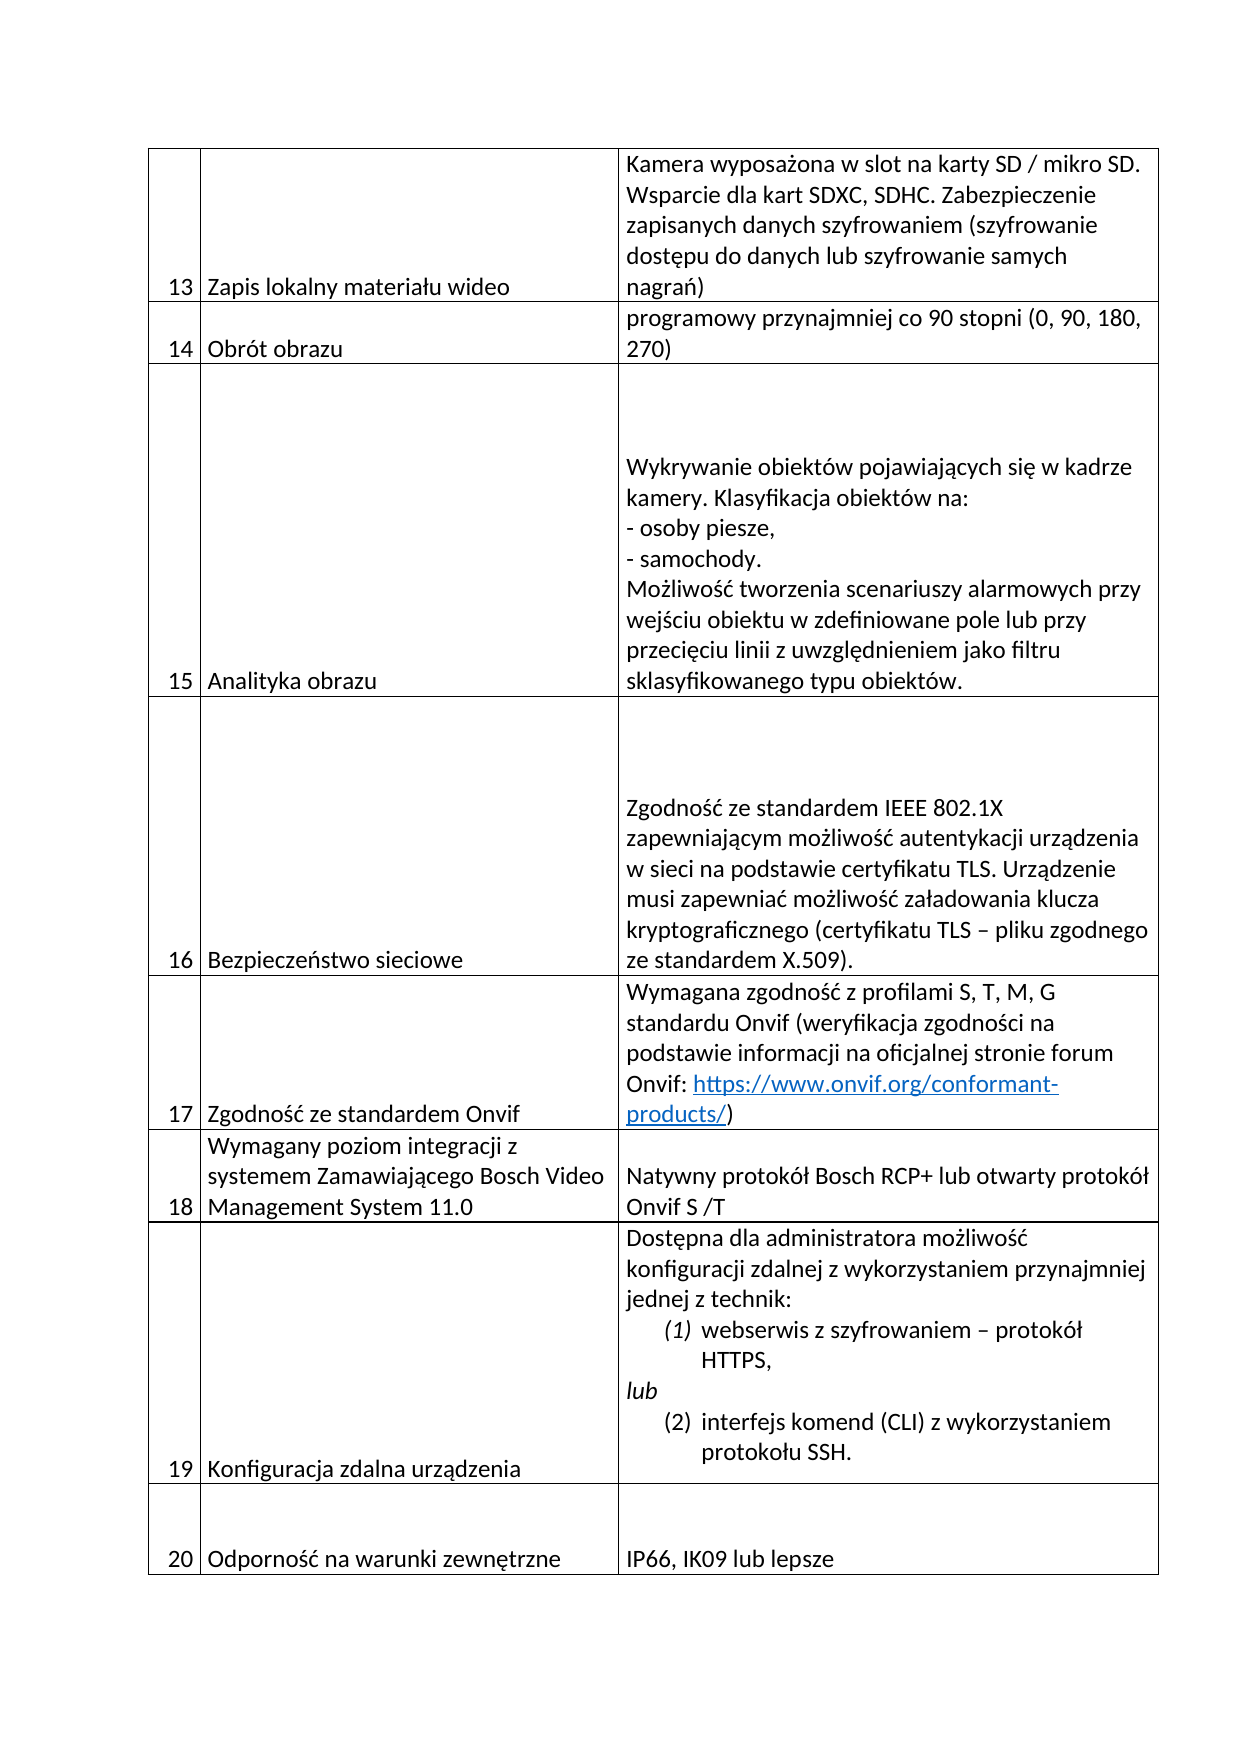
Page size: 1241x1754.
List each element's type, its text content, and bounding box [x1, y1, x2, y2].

table_cell Wykrywanie obiektów pojawiających się w kadrze kamery. Klasyfikacja obiektów na: - osoby piesze, - samochody. Możliwość tworzenia scenariuszy alarmowych przy wejściu obiektu w zdefiniowane pole lub przy przecięciu linii z uwzględnieniem jako filtru sklasyfikowanego typu obiektów. [619, 364, 1158, 696]
table_cell 15 [149, 364, 200, 696]
table_cell Natywny protokół Bosch RCP+ lub otwarty protokół Onvif S /T [619, 1130, 1158, 1221]
table_cell Kamera wyposażona w slot na karty SD / mikro SD. Wsparcie dla kart SDXC, SDHC. Zabezpieczenie zapisanych danych szyfrowaniem (szyfrowanie dostępu do danych lub szyfrowanie samych nagrań) [619, 149, 1158, 301]
table_cell 13 [149, 149, 200, 301]
table_cell Odporność na warunki zewnętrzne [201, 1484, 618, 1574]
table_cell Bezpieczeństwo sieciowe [201, 697, 618, 975]
table_cell programowy przynajmniej co 90 stopni (0, 90, 180, 270) [619, 302, 1158, 363]
table_cell Wymagany poziom integracji z systemem Zamawiającego Bosch Video Management System 11.0 [201, 1130, 618, 1221]
table_cell 14 [149, 302, 200, 363]
table_cell Obrót obrazu [201, 302, 618, 363]
table_cell 17 [149, 976, 200, 1129]
table_cell 18 [149, 1130, 200, 1221]
table_cell Zgodność ze standardem Onvif [201, 976, 618, 1129]
table_cell 19 [149, 1223, 200, 1483]
table_cell Analityka obrazu [201, 364, 618, 696]
table_cell Wymagana zgodność z profilami S, T, M, G standardu Onvif (weryfikacja zgodności na podstawie informacji na oficjalnej stronie forum Onvif: https://www.onvif.org/conformant-products/) [619, 976, 1158, 1129]
table_cell Zapis lokalny materiału wideo [201, 149, 618, 301]
table_cell IP66, IK09 lub lepsze [619, 1484, 1158, 1574]
table_cell 16 [149, 697, 200, 975]
table_cell Zgodność ze standardem IEEE 802.1X zapewniającym możliwość autentykacji urządzenia w sieci na podstawie certyfikatu TLS. Urządzenie musi zapewniać możliwość załadowania klucza kryptograficznego (certyfikatu TLS – pliku zgodnego ze standardem X.509). [619, 697, 1158, 975]
table_cell 20 [149, 1484, 200, 1574]
table_cell Konfiguracja zdalna urządzenia [201, 1223, 618, 1483]
table_cell Dostępna dla administratora możliwość konfiguracji zdalnej z wykorzystaniem przynajmniej jednej z technik: webserwis z szyfrowaniem – protokół HTTPS, lub interfejs komend (CLI) z wykorzystaniem protokołu SSH. [619, 1223, 1158, 1483]
